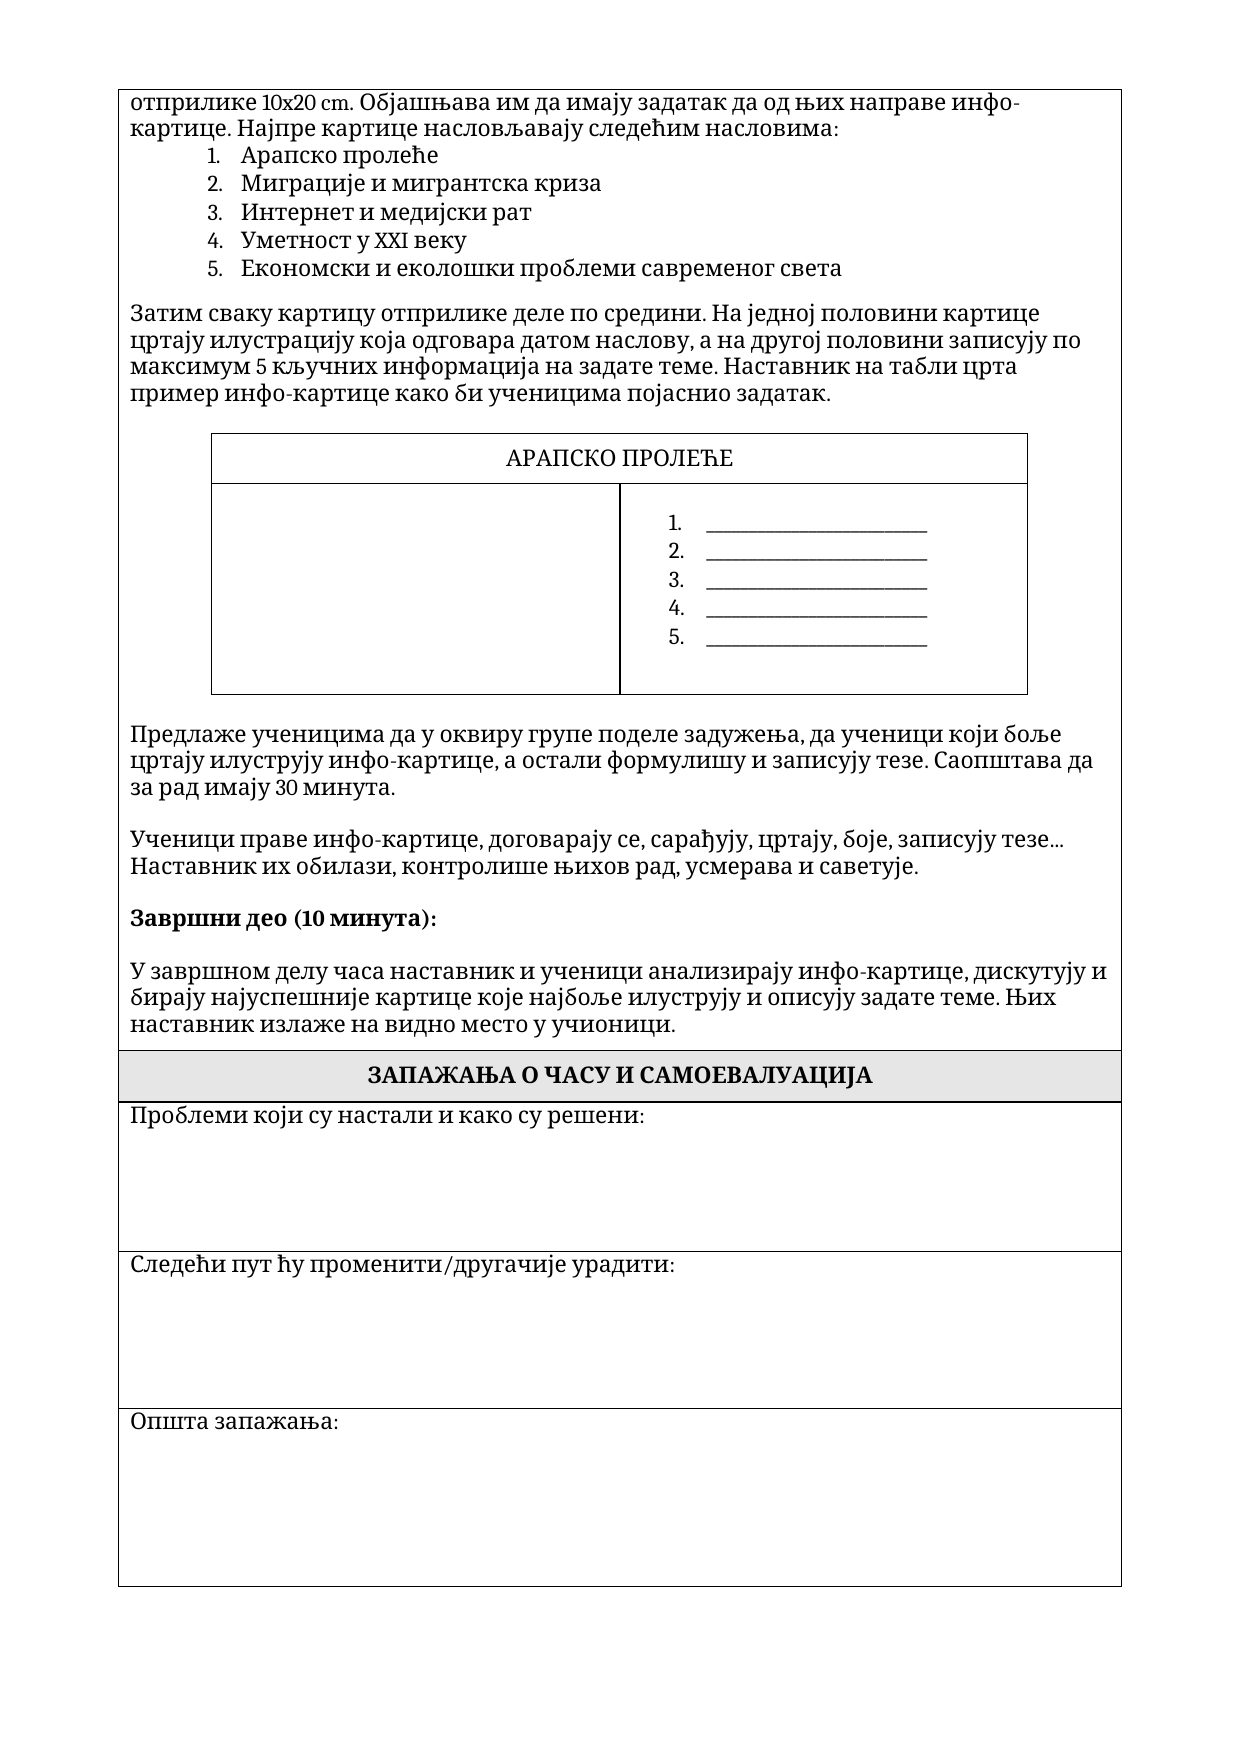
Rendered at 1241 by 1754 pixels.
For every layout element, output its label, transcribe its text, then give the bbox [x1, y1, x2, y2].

table_cell Проблеми који су настали и како су решени: [119, 1103, 1121, 1251]
table_cell ЗАПАЖАЊА О ЧАСУ И САМОЕВАЛУАЦИЈА [119, 1051, 1121, 1101]
table_cell Следећи пут ћу променити/другачије урадити: [119, 1252, 1121, 1408]
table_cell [119, 90, 1121, 1050]
table_cell Општа запажања: [119, 1409, 1121, 1586]
